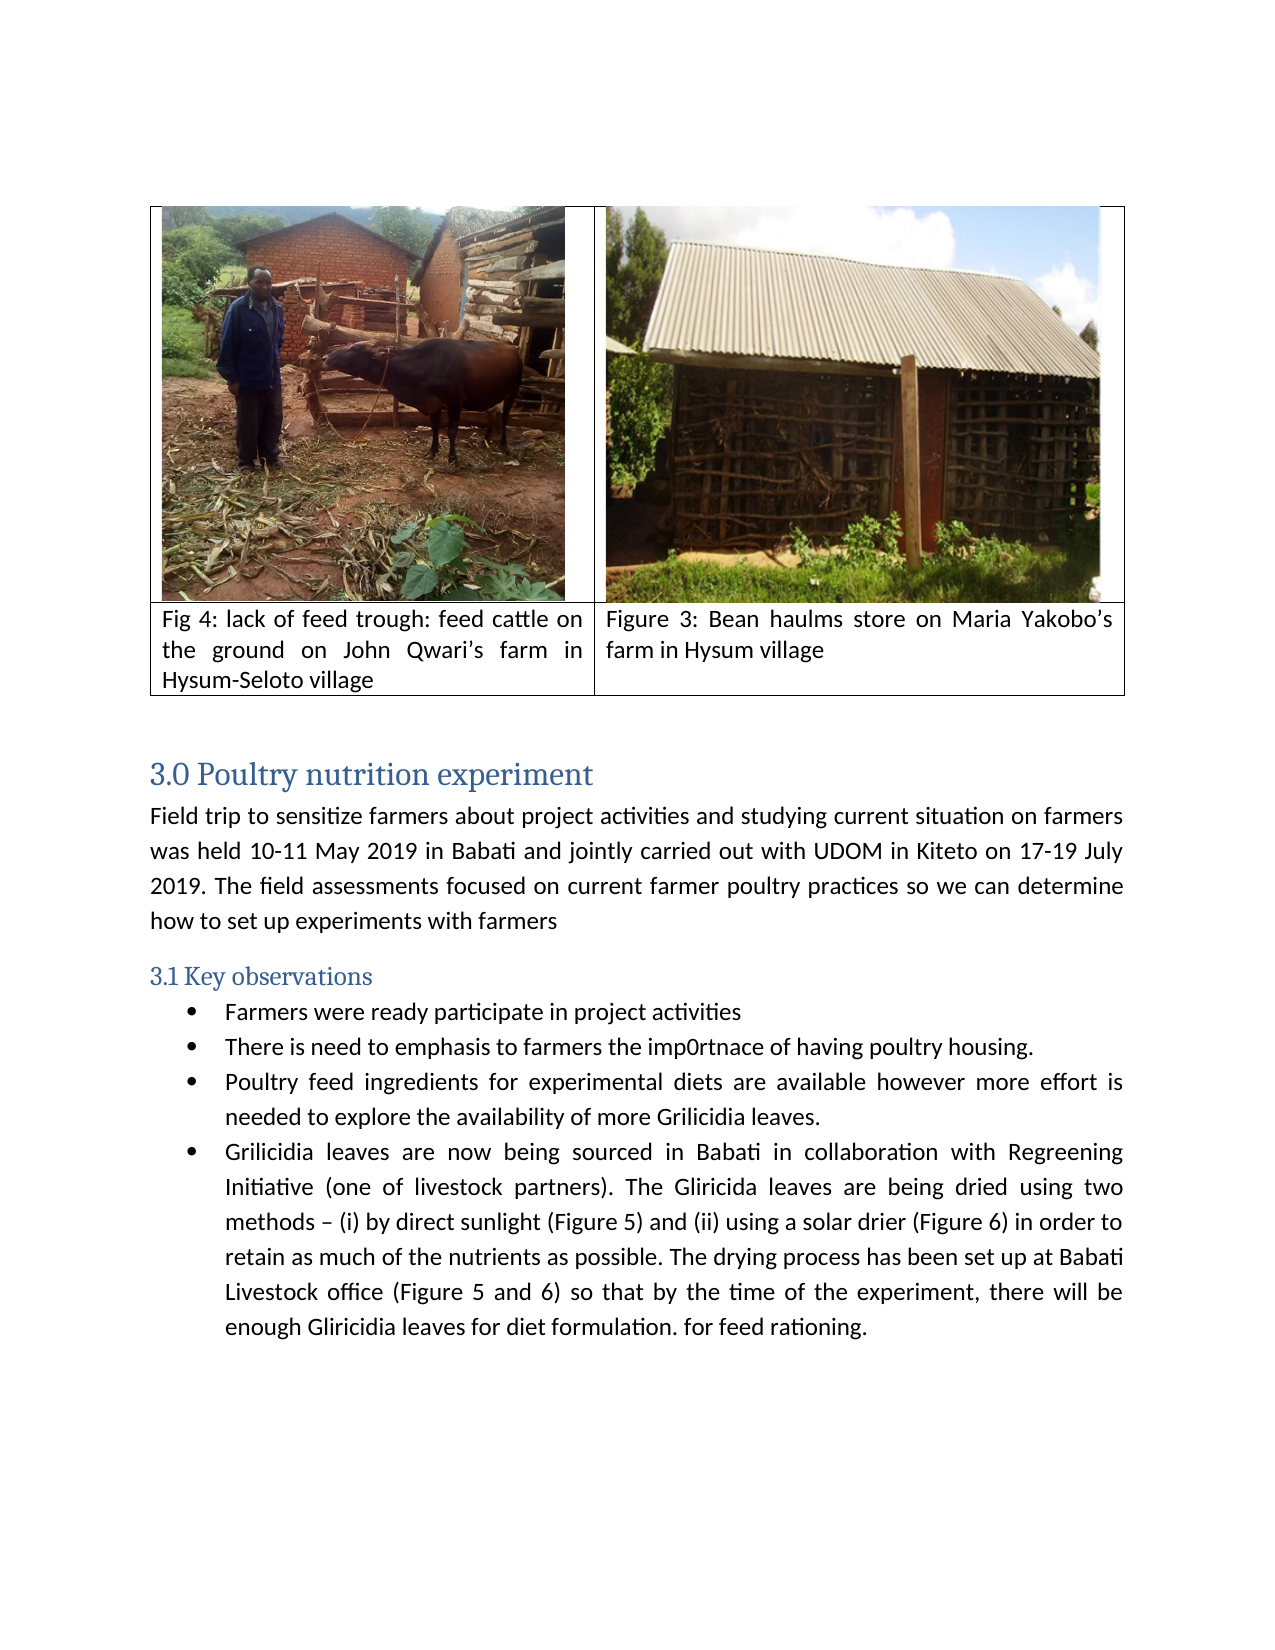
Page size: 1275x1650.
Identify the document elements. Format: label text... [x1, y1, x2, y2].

list Farmers were ready participate in project activities [187, 996, 1125, 1027]
subtitle 3.0 Poultry nutrition experiment [150, 756, 1125, 794]
table_cell Fig 4: lack of feed trough: feed cattle on the ground on John Qwari’s farm in Hysum-Seloto village [151, 603, 594, 695]
table_header [595, 207, 605, 602]
subtitle 3.1 Key observations [150, 961, 1125, 992]
list There is need to emphasis to farmers the imp0rtnace of having poultry housing. [187, 1031, 1125, 1062]
table_header [151, 207, 594, 602]
table_cell Figure 3: Bean haulms store on Maria Yakobo’s farm in Hysum village [595, 603, 1124, 695]
text Field trip to sensitize farmers about project activities and studying current situation on farmers was held 10-11 May 2019 in Babati and jointly carried out with UDOM in Kiteto on 17-19 July 2019. The field assessments focused on current farmer poultry practices so we can determine how to set up experiments with farmers [150, 800, 1125, 935]
table_header [1107, 207, 1124, 602]
picture [605, 206, 1107, 603]
list Grilicidia leaves are now being sourced in Babati in collaboration with Regreening Initiative (one of livestock partners). The Gliricida leaves are being dried using two methods – (i) by direct sunlight (Figure 5) and (ii) using a solar drier (Figure 6) in order to retain as much of the nutrients as possible. The drying process has been set up at Babati Livestock office (Figure 5 and 6) so that by the time of the experiment, there will be enough Gliricidia leaves for diet formulation. for feed rationing. [187, 1136, 1125, 1342]
picture [161, 206, 565, 601]
list Poultry feed ingredients for experimental diets are available however more effort is needed to explore the availability of more Grilicidia leaves. [187, 1066, 1125, 1132]
